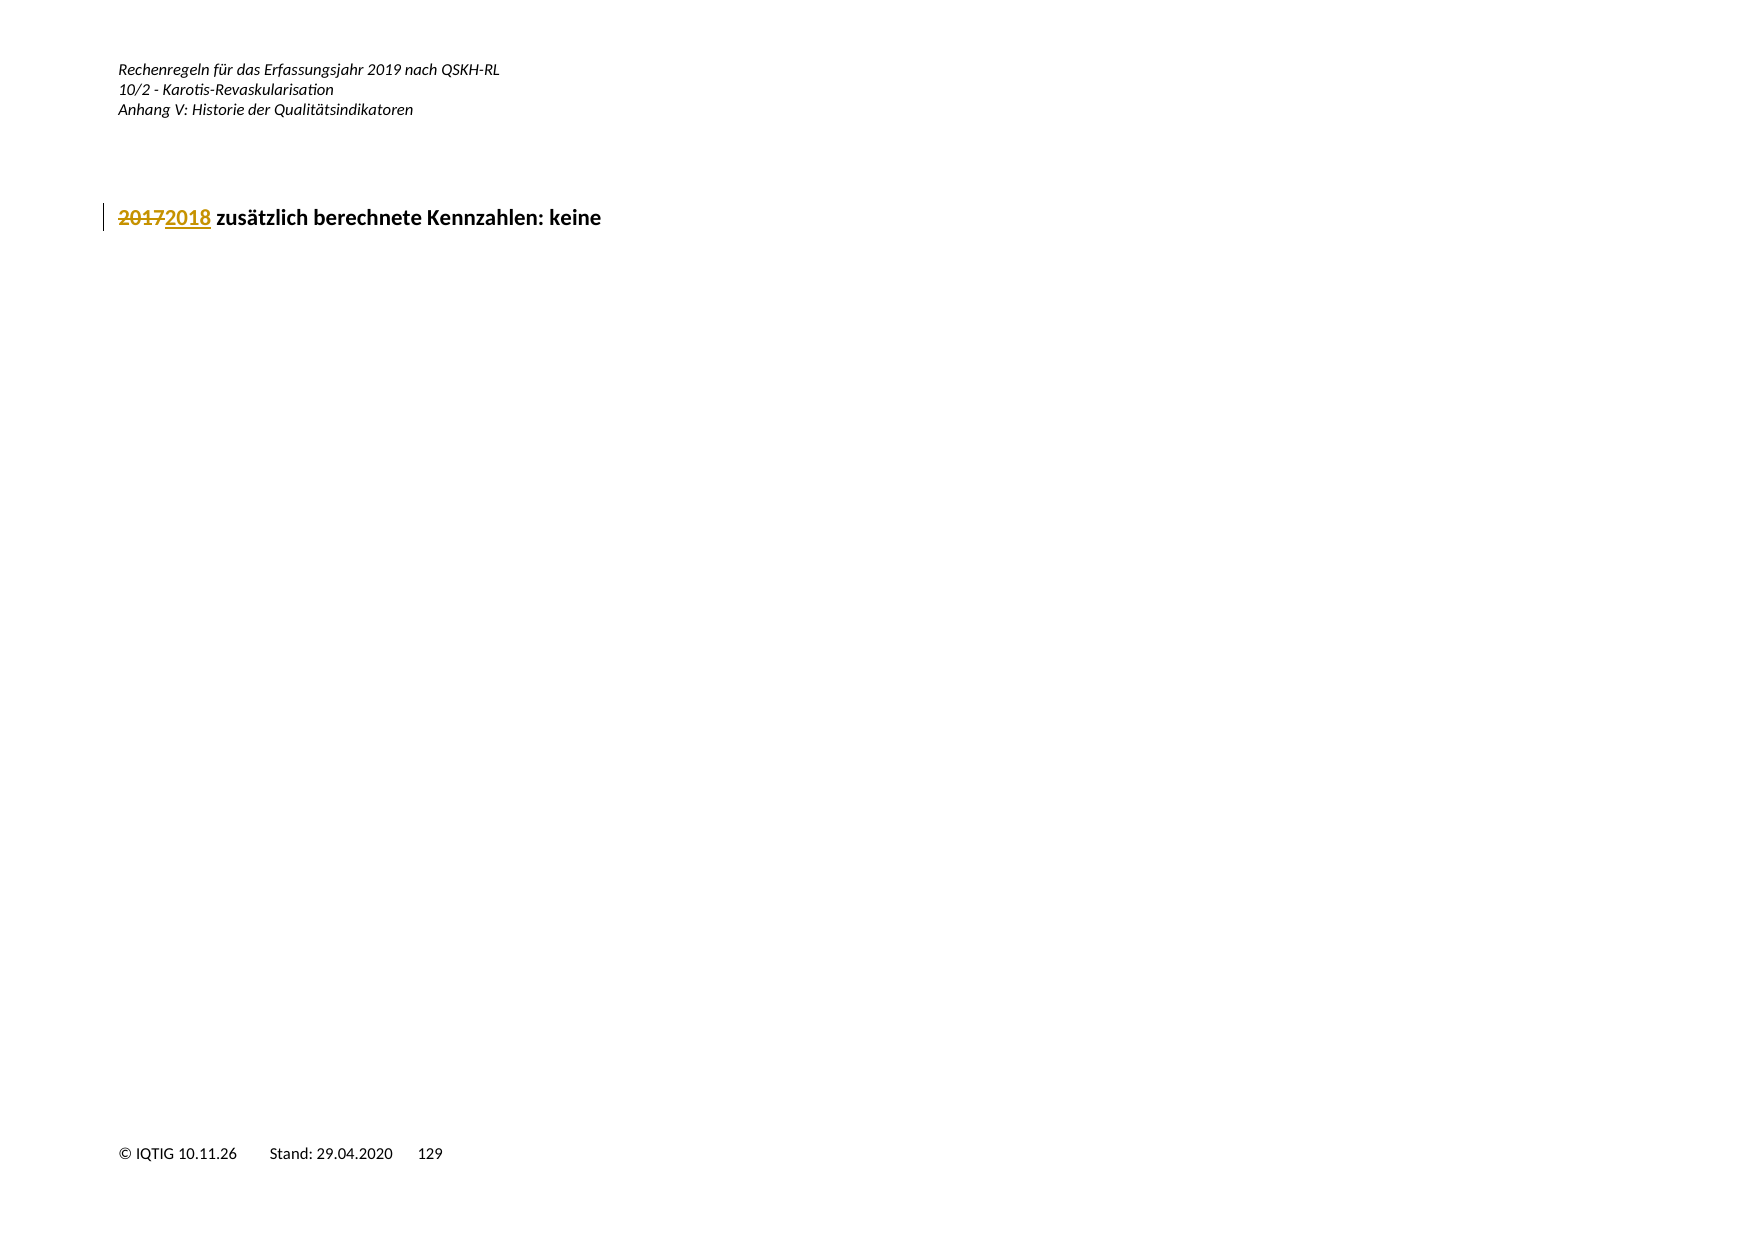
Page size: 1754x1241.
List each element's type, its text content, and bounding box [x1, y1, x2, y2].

text zusätzlich berechnete Kennzahlen: keine [118, 203, 1636, 231]
